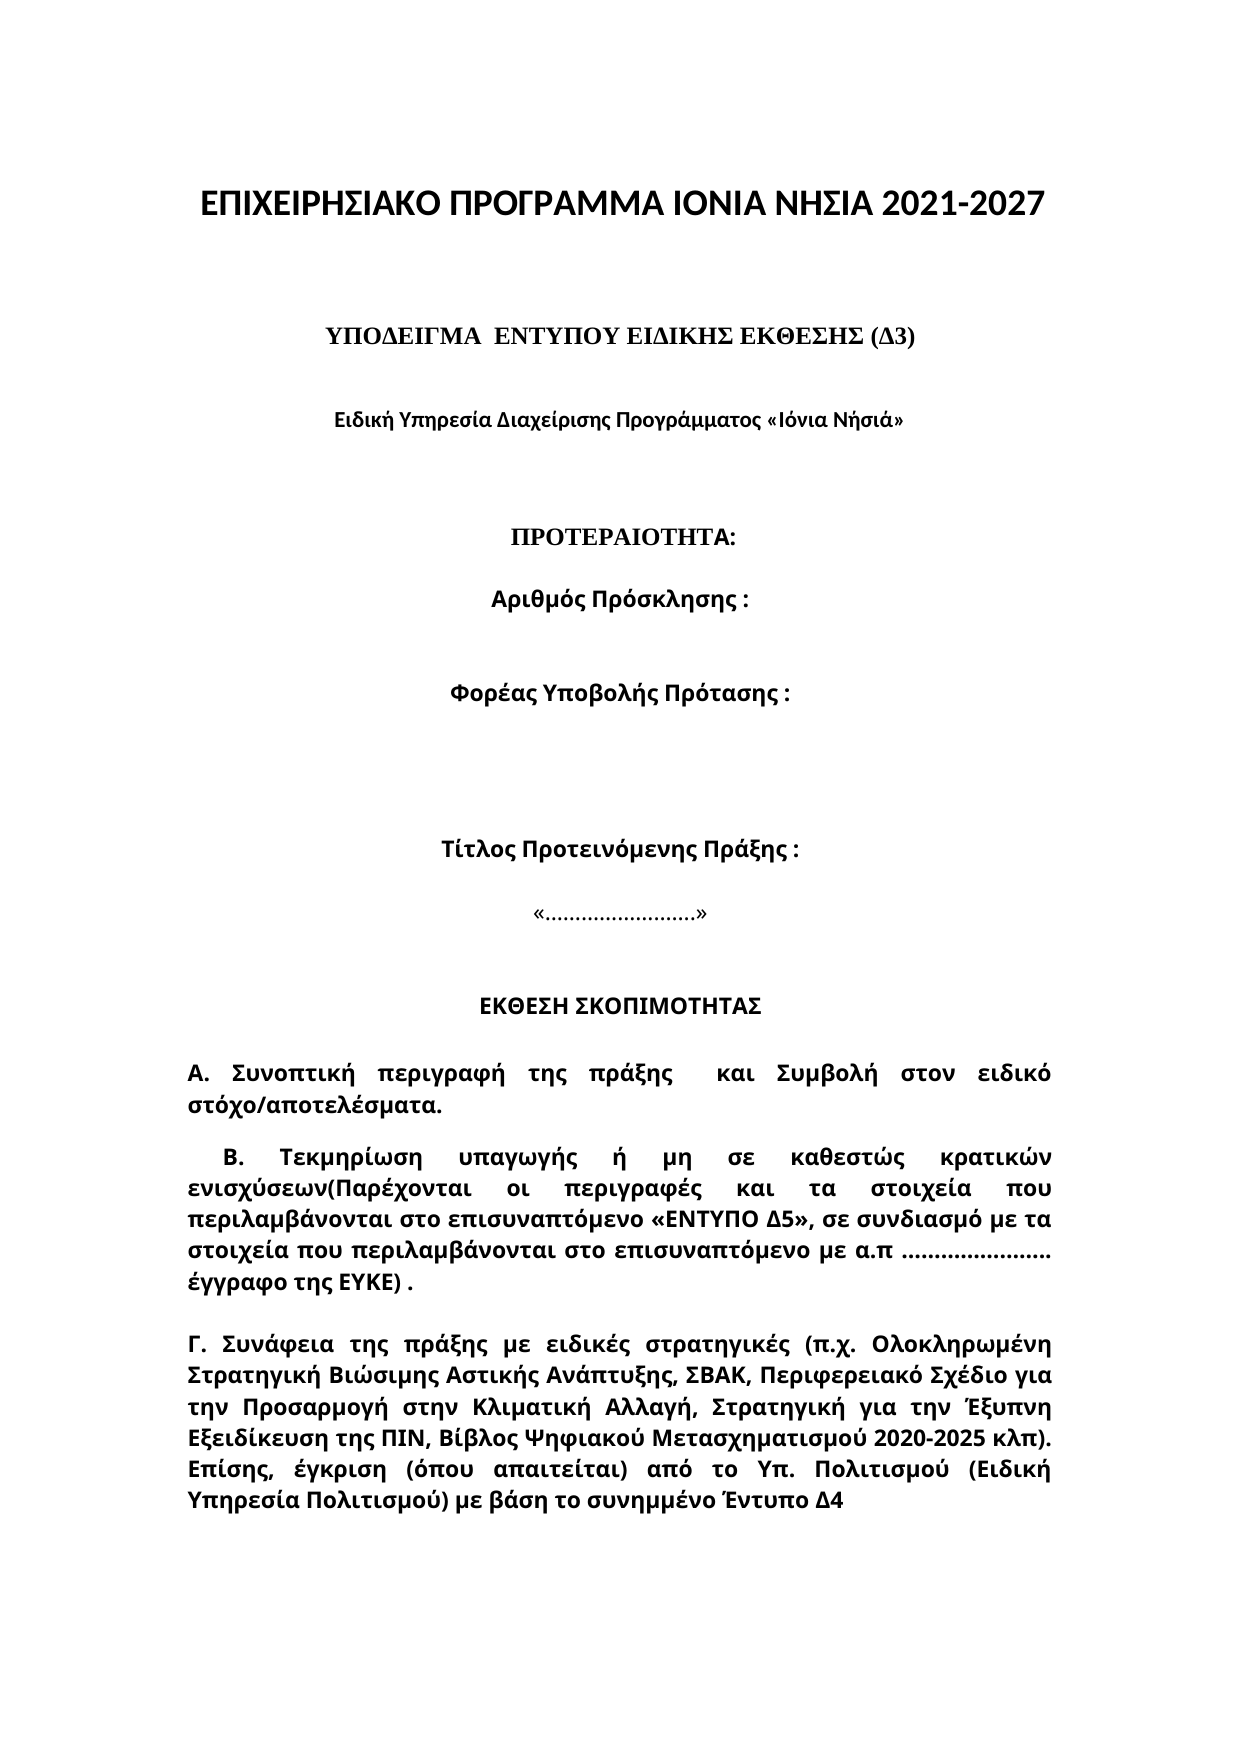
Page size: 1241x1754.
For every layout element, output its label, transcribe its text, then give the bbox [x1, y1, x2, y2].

text ΠΡΟΤΕΡΑΙΟΤΗΤΑ: [187, 521, 1053, 552]
text Γ. Συνάφεια της πράξης με ειδικές στρατηγικές (π.χ. Ολοκληρωμένη Στρατηγική Βιώσιμης Αστικής Ανάπτυξης, ΣΒΑΚ, Περιφερειακό Σχέδιο για την Προσαρμογή στην Κλιματική Αλλαγή, Στρατηγική για την Έξυπνη Εξειδίκευση της ΠΙΝ, Βίβλος Ψηφιακού Μετασχηματισμού 2020-2025 κλπ). Επίσης, έγκριση (όπου απαιτείται) από το Υπ. Πολιτισμού (Ειδική Υπηρεσία Πολιτισμού) με βάση το συνημμένο Έντυπο Δ4 [187, 1328, 1053, 1516]
text Φορέας Υποβολής Πρότασης : [187, 677, 1053, 708]
text Ειδική Υπηρεσία Διαχείρισης Προγράμματος «Ιόνια Νήσιά» [187, 406, 1053, 433]
text ΥΠΟΔΕΙΓΜΑ ΕΝΤΥΠΟΥ ΕΙΔΙΚΗΣ ΕΚΘΕΣΗΣ (Δ3) [187, 321, 1053, 349]
text Β. Τεκμηρίωση υπαγωγής ή μη σε καθεστώς κρατικών ενισχύσεων(Παρέχονται οι περιγραφές και τα στοιχεία που περιλαμβάνονται στο επισυναπτόμενο «ΕΝΤΥΠΟ Δ5», σε συνδιασμό με τα στοιχεία που περιλαμβάνονται στο επισυναπτόμενο με α.π ………………….. έγγραφο της ΕΥΚΕ) . [187, 1141, 1053, 1297]
text Τίτλος Προτεινόμενης Πράξης : [187, 833, 1053, 864]
text ΕΚΘΕΣΗ ΣΚΟΠΙΜΟΤΗΤΑΣ [187, 989, 1053, 1021]
text Α. Συνοπτική περιγραφή της πράξης και Συμβολή στον ειδικό στόχο/αποτελέσματα. [187, 1057, 1053, 1120]
text «…………………….» [187, 896, 1053, 927]
text ΕΠΙΧΕΙΡΗΣΙΑΚΟ ΠΡΟΓΡΑΜΜΑ ΙΟΝΙA ΝΗΣIA 2021-2027 [158, 179, 1088, 224]
text Αριθμός Πρόσκλησης : [187, 583, 1053, 614]
